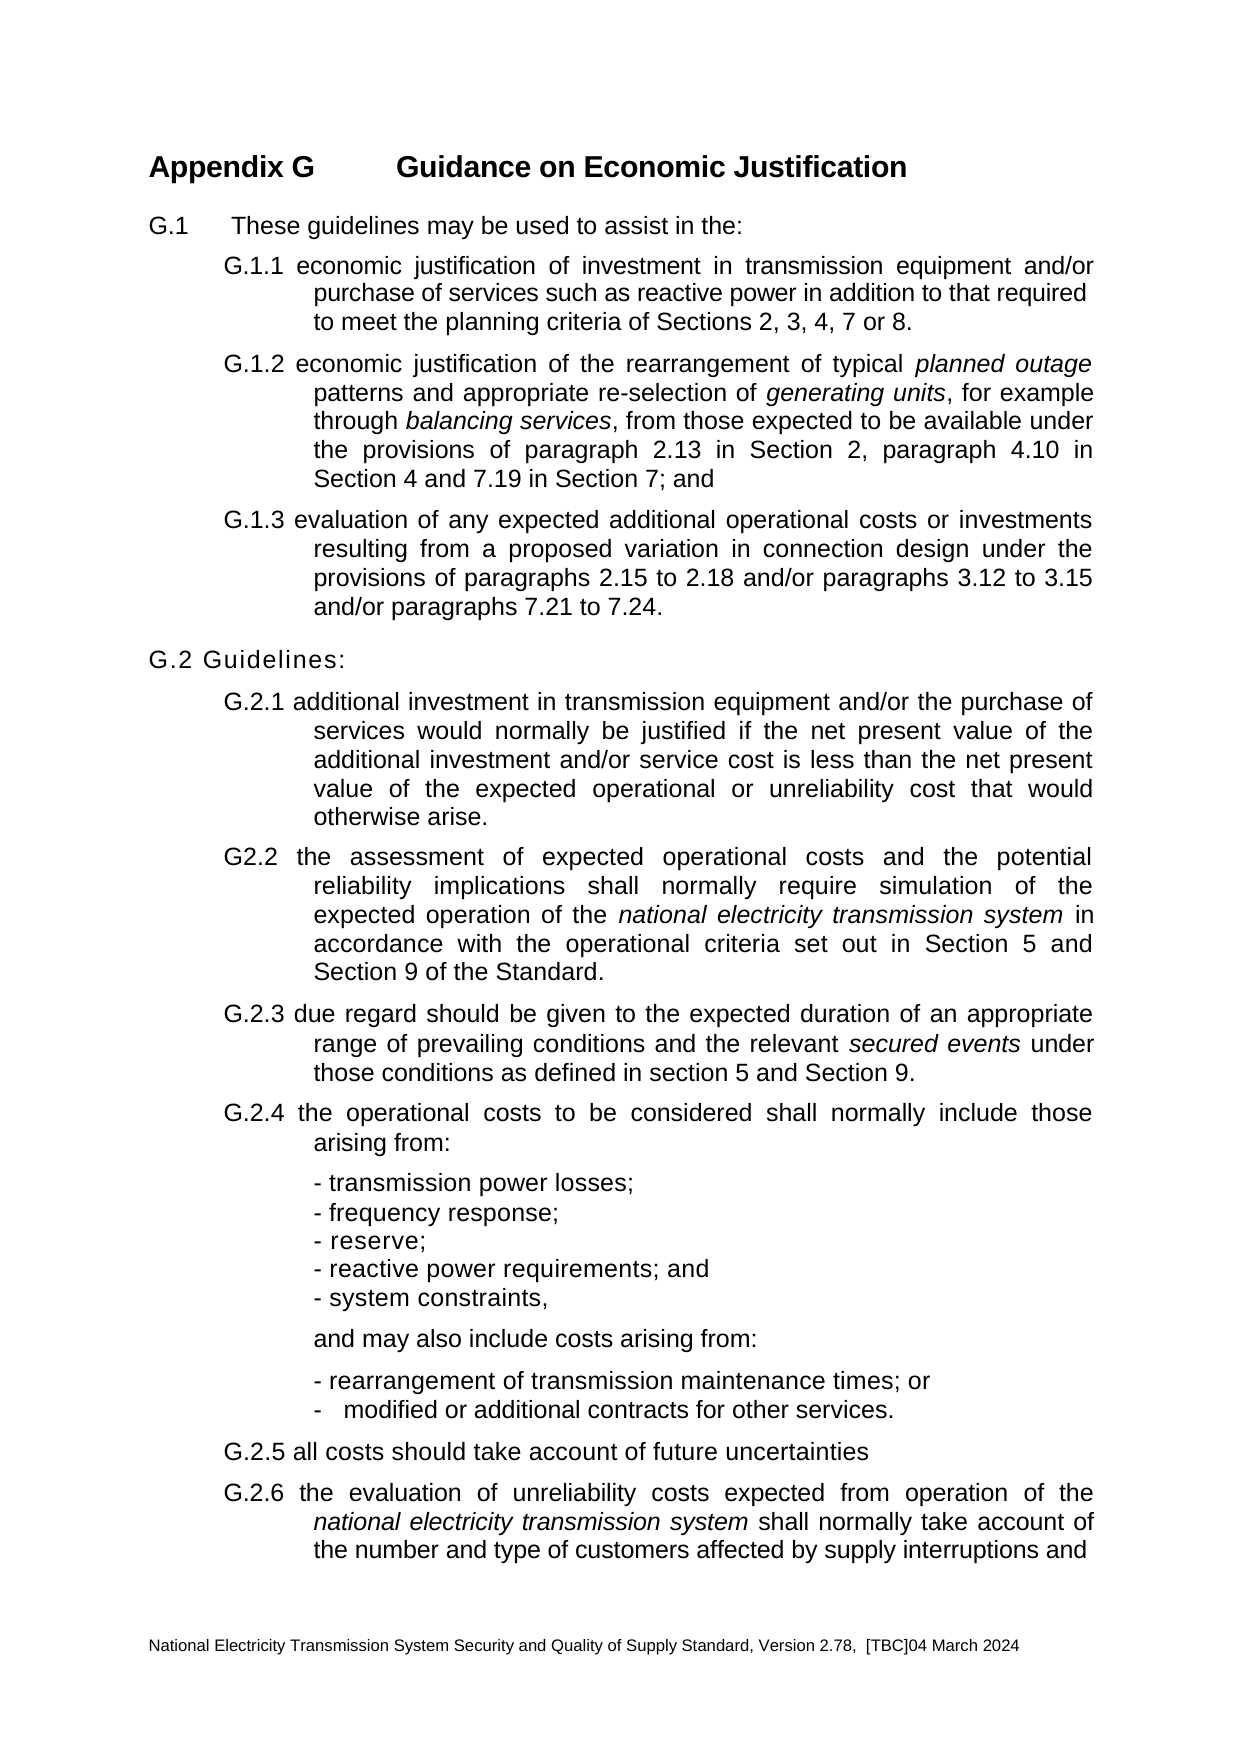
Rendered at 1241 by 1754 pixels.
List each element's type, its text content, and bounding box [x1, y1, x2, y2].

text G.2.5 all costs should take account of future uncertainties [223, 1437, 1094, 1466]
text - modified or additional contracts for other services. [313, 1396, 1094, 1424]
text G.2.6 the evaluation of unreliability costs expected from operation of the national electricity transmission system shall normally take account of the number and type of customers affected by supply interruptions and [223, 1479, 1094, 1564]
text G.2 Guidelines: [148, 646, 1094, 675]
text G.2.3 due regard should be given to the expected duration of an appropriate range of prevailing conditions and the relevant secured events under those conditions as defined in section 5 and Section 9. [223, 999, 1094, 1087]
text - system constraints, [313, 1283, 1094, 1312]
text - transmission power losses; [313, 1168, 1094, 1197]
text G.1 These guidelines may be used to assist in the: [148, 211, 1094, 240]
text and may also include costs arising from: [313, 1325, 1094, 1354]
text - frequency response; [313, 1198, 1094, 1227]
text G.2.1 additional investment in transmission equipment and/or the purchase of services would normally be justified if the net present value of the additional investment and/or service cost is less than the net present value of the expected operational or unreliability cost that would otherwise arise. [223, 688, 1094, 832]
text - reactive power requirements; and [313, 1255, 1094, 1283]
text G2.2 the assessment of expected operational costs and the potential reliability implications shall normally require simulation of the expected operation of the national electricity transmission system in accordance with the operational criteria set out in Section 5 and Section 9 of the Standard. [223, 843, 1094, 987]
text G.2.4 the operational costs to be considered shall normally include those arising from: [223, 1097, 1094, 1157]
text G.1.1 economic justification of investment in transmission equipment and/or purchase of services such as reactive power in addition to that required [223, 252, 1094, 307]
text Appendix G Guidance on Economic Justification [148, 149, 1094, 184]
text G.1.2 economic justification of the rearrangement of typical planned outage patterns and appropriate re-selection of generating units, for example through balancing services, from those expected to be available under the provisions of paragraph 2.13 in Section 2, paragraph 4.10 in Section 4 and 7.19 in Section 7; and [223, 349, 1094, 493]
text to meet the planning criteria of Sections 2, 3, 4, 7 or 8. [313, 307, 1094, 336]
text - rearrangement of transmission maintenance times; or [313, 1367, 1094, 1396]
text - reserve; [313, 1227, 1094, 1255]
text G.1.3 evaluation of any expected additional operational costs or investments resulting from a proposed variation in connection design under the provisions of paragraphs 2.15 to 2.18 and/or paragraphs 3.12 to 3.15 and/or paragraphs 7.21 to 7.24. [223, 506, 1094, 622]
